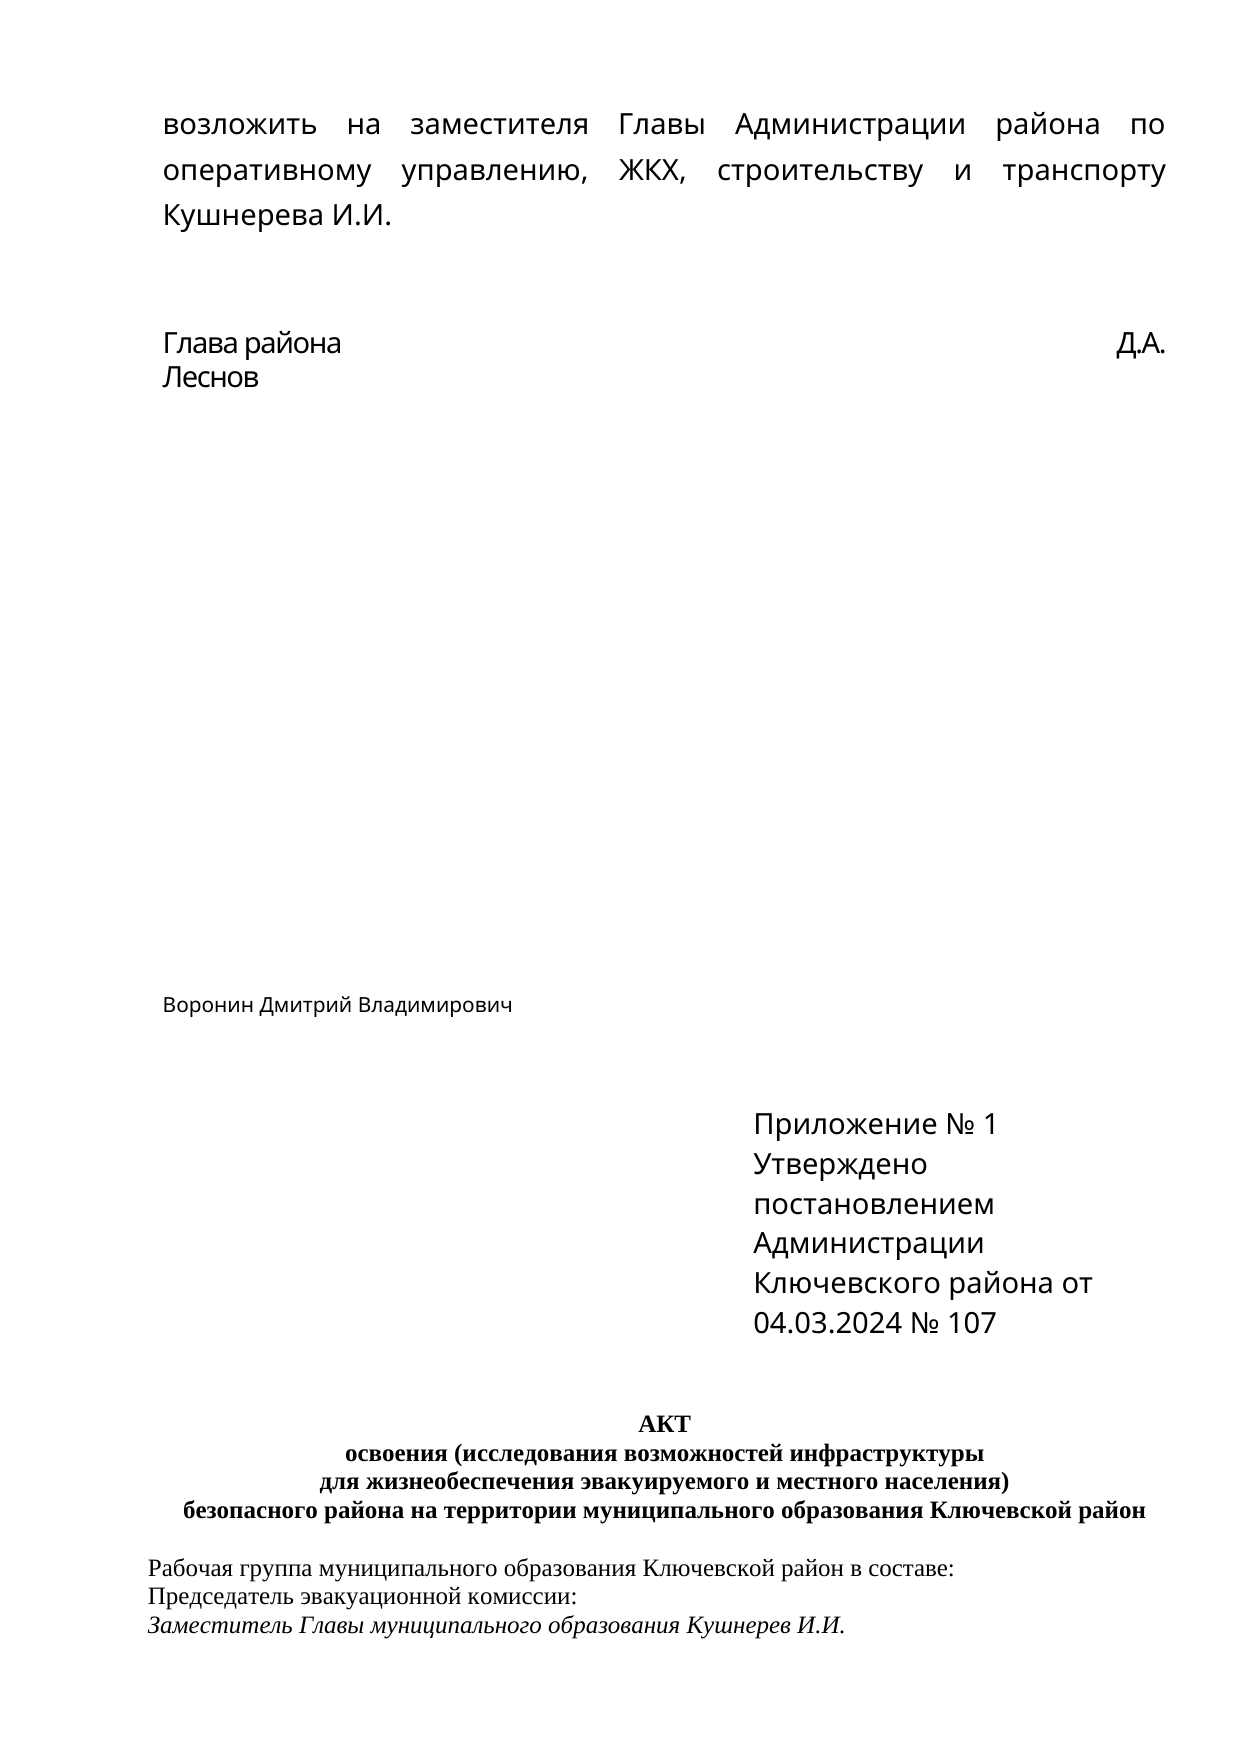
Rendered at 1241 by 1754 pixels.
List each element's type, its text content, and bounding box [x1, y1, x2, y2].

text безопасного района на территории муниципального образования Ключевской район [162, 1495, 1167, 1524]
text Заместитель Главы муниципального образования Кушнерев И.И. [74, 1610, 1167, 1639]
text Воронин Дмитрий Владимирович [162, 990, 1167, 1018]
text Приложение № 1 [753, 1104, 1167, 1143]
text АКТ освоения (исследования возможностей инфраструктуры [162, 1409, 1167, 1466]
text Глава района Д.А. Леснов [162, 326, 1167, 394]
text Утверждено постановлением Администрации Ключевского района от 04.03.2024 № 107 [753, 1143, 1167, 1342]
text Председатель эвакуационной комиссии: [74, 1581, 1167, 1610]
text Рабочая группа муниципального образования Ключевской район в составе: [74, 1553, 1167, 1581]
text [162, 103, 1167, 234]
text для жизнеобеспечения эвакуируемого и местного населения) [162, 1466, 1167, 1495]
